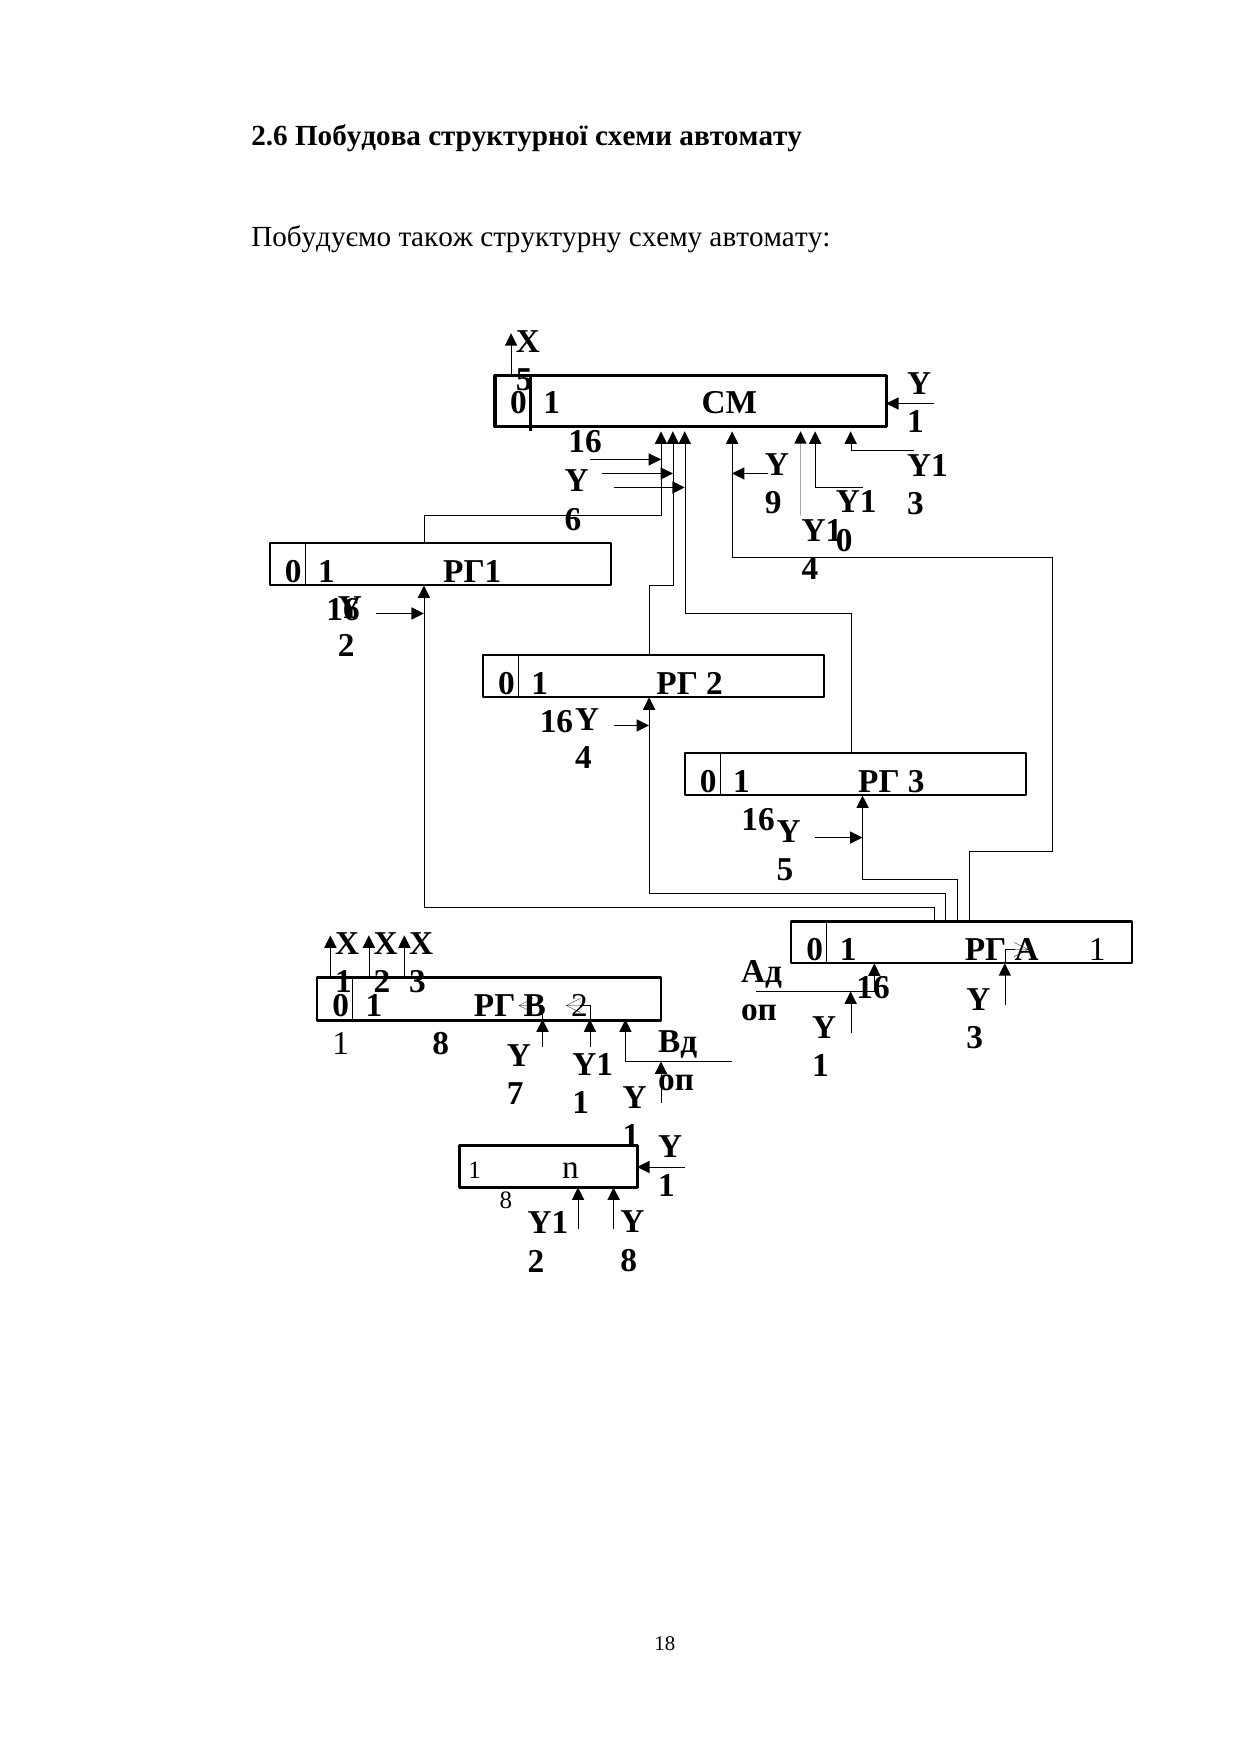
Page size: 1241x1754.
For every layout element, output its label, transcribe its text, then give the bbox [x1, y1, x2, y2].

text 2.6 Побудова структурної схеми автомату [177, 118, 1152, 152]
text Побудуємо також структурну схему автомату: [177, 219, 1152, 252]
